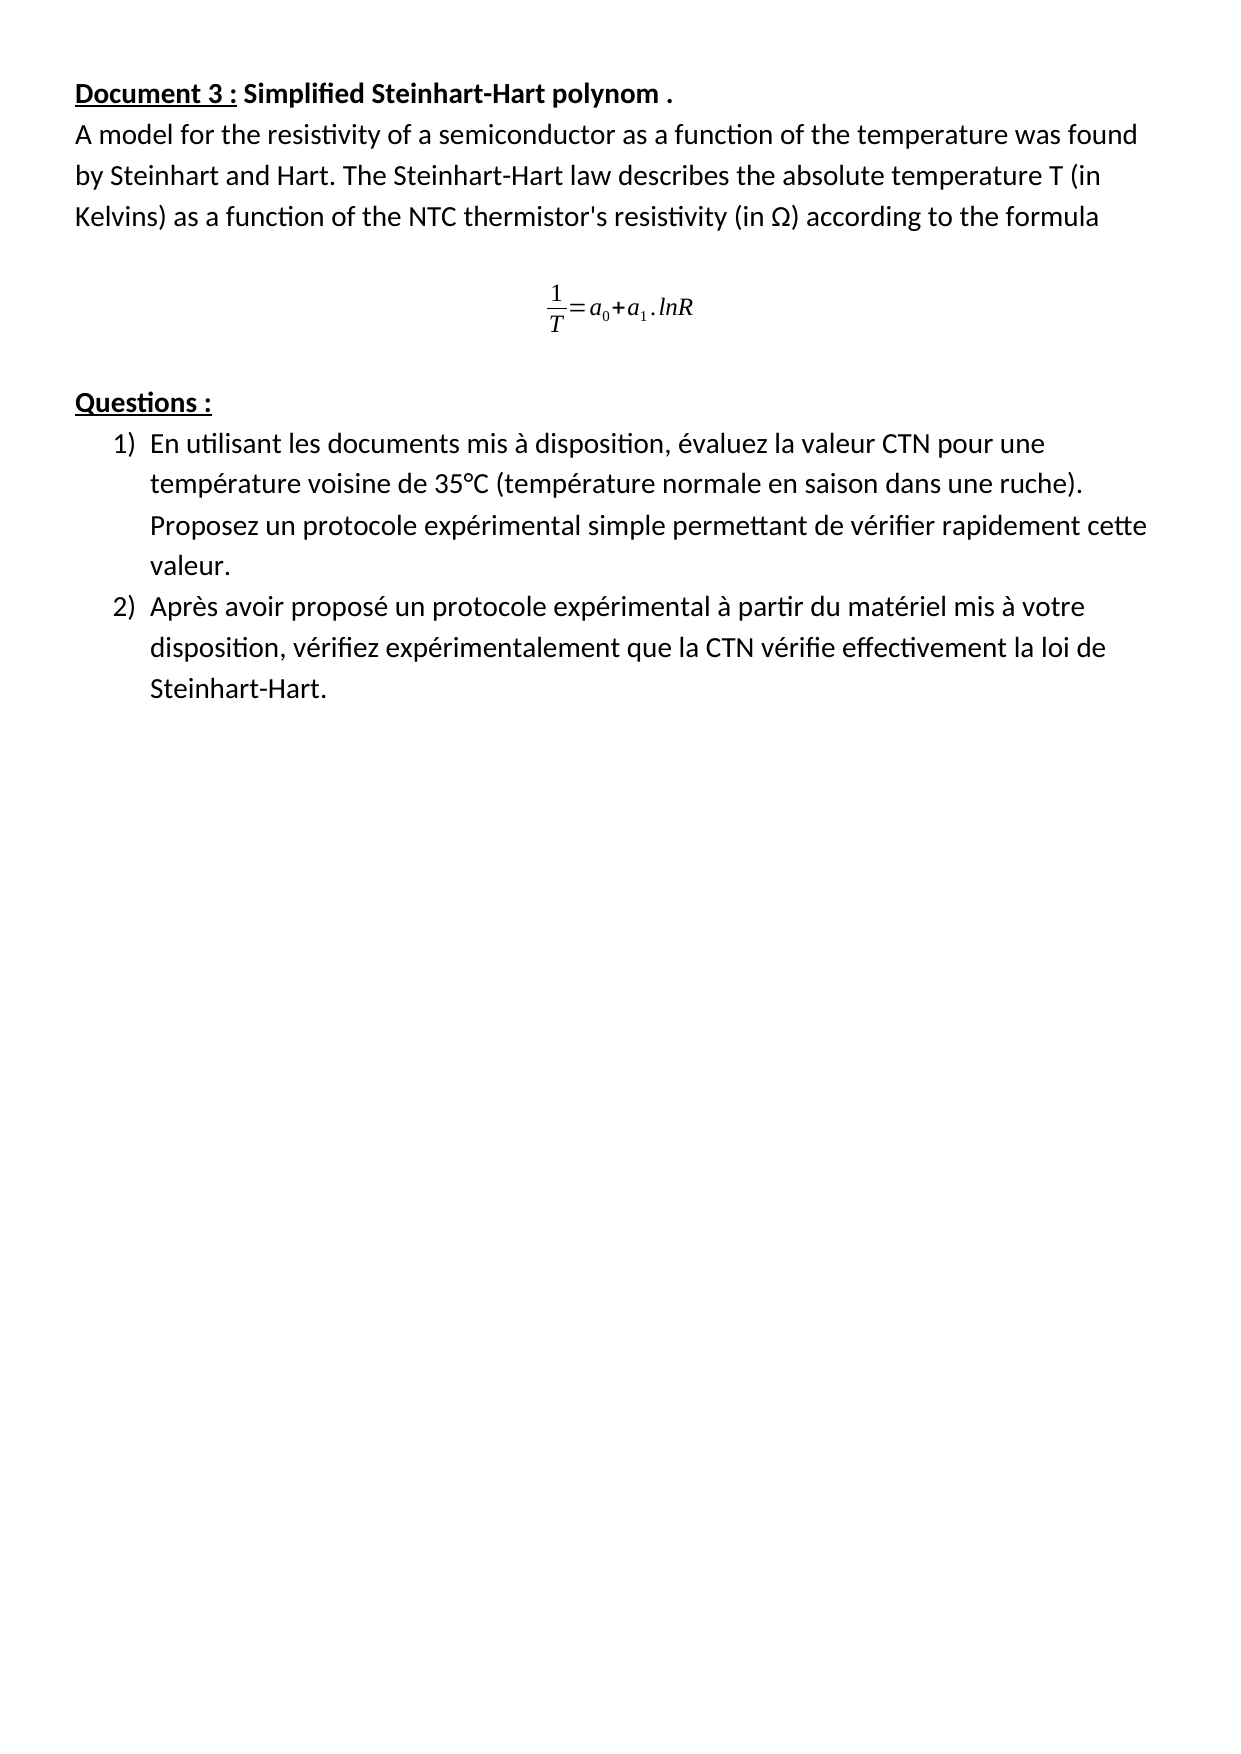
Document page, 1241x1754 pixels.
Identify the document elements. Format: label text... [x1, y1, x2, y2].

list Proposez un protocole expérimental simple permettant de vérifier rapidement cette valeur. [150, 507, 1165, 583]
list En utilisant les documents mis à disposition, évaluez la valeur CTN pour une température voisine de 35°C (température normale en saison dans une ruche). [112, 425, 1165, 501]
text Questions : [75, 384, 1165, 419]
list Après avoir proposé un protocole expérimental à partir du matériel mis à votre disposition, vérifiez expérimentalement que la CTN vérifie effectivement la loi de Steinhart-Hart. [112, 588, 1165, 706]
text A model for the resistivity of a semiconductor as a function of the temperature was found by Steinhart and Hart. The Steinhart-Hart law describes the absolute temperature T (in Kelvins) as a function of the NTC thermistor's resistivity (in Ω) according to the formula [75, 116, 1165, 233]
text Document 3 : Simplified Steinhart-Hart polynom . [75, 75, 1165, 111]
